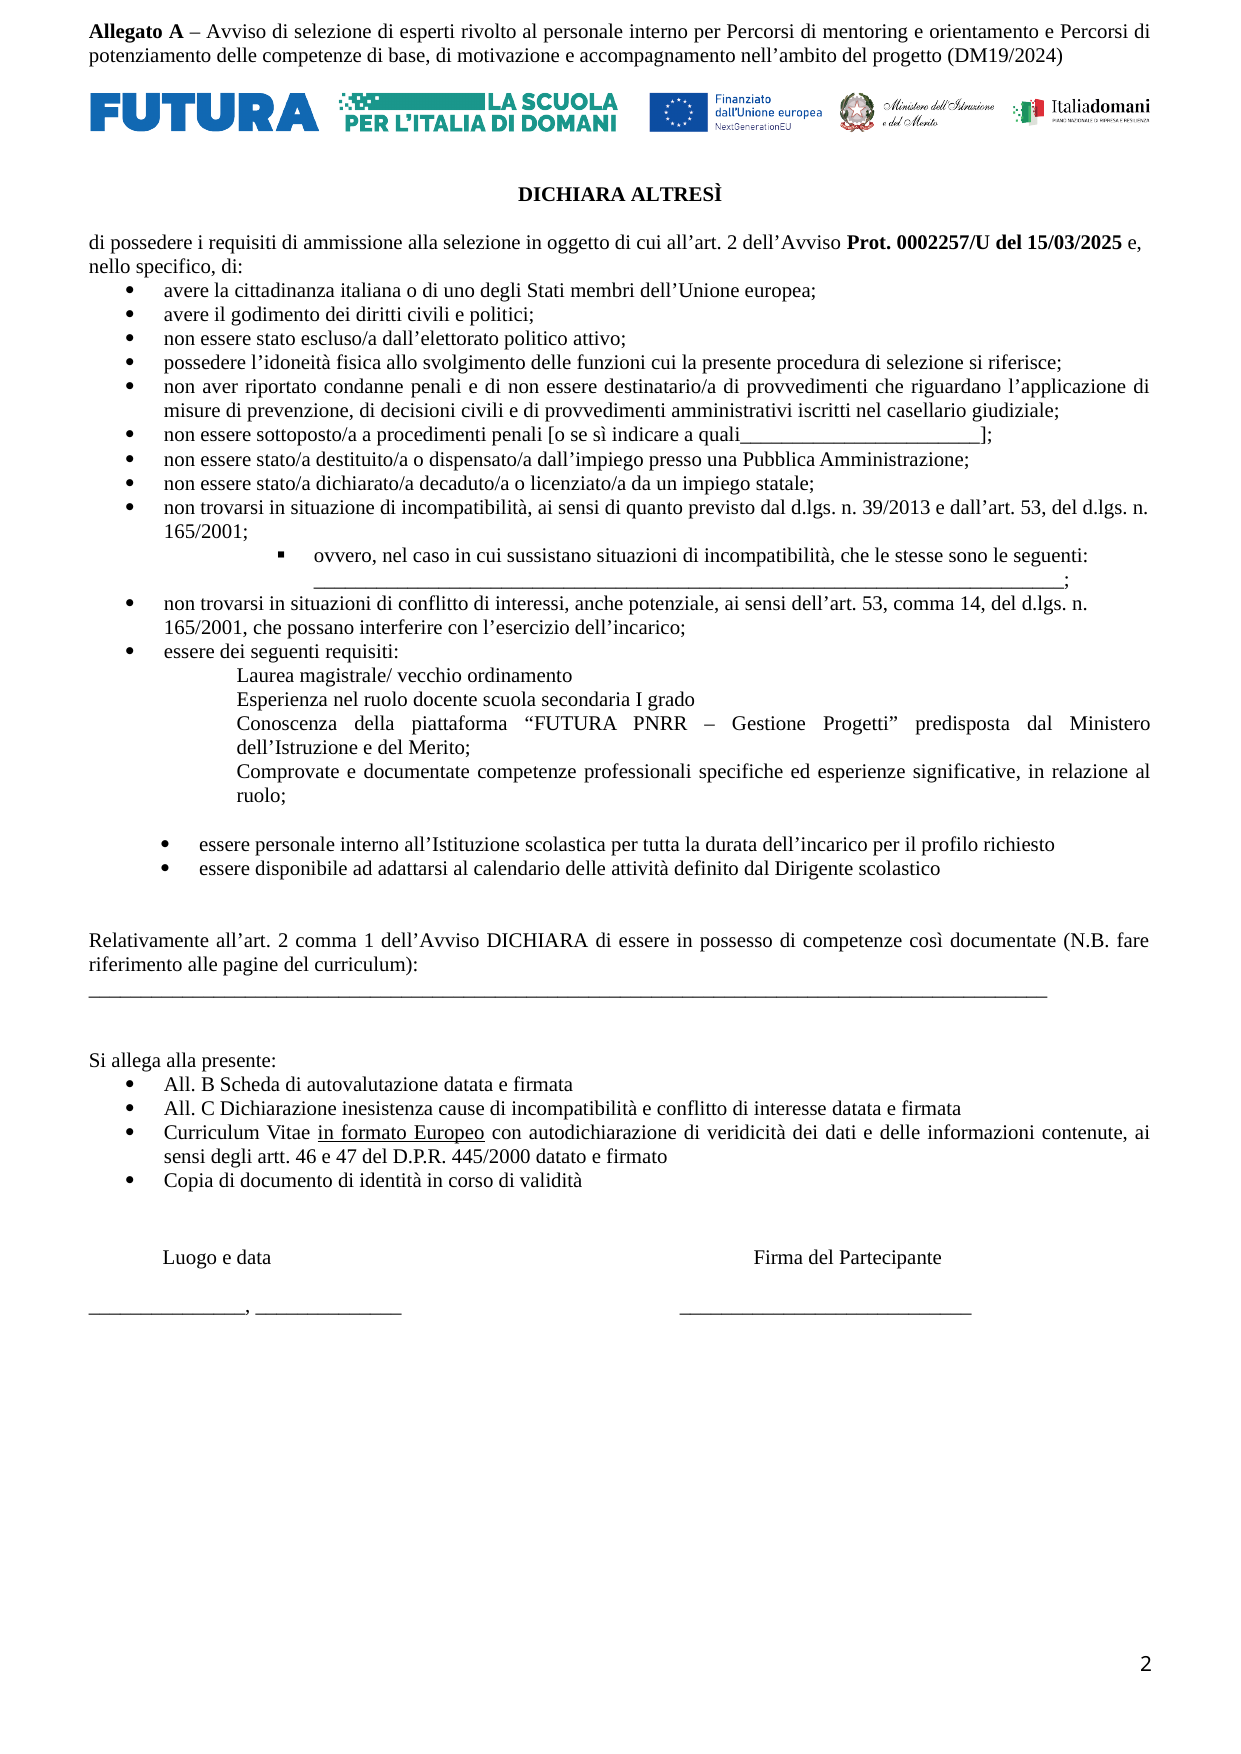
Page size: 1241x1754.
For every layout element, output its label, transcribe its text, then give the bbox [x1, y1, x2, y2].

text _______________, ______________ ____________________________ [89, 1293, 1152, 1317]
text ____________________________________________________________________________________________ [89, 976, 1152, 1000]
list ovvero, nel caso in cui sussistano situazioni di incompatibilità, che le stesse sono le seguenti: ________________________________________________________________________; [276, 543, 1152, 591]
list Comprovate e documentate competenze professionali specifiche ed esperienze significative, in relazione al ruolo; [236, 759, 1152, 807]
list Curriculum Vitae in formato Europeo con autodichiarazione di veridicità dei dati e delle informazioni contenute, ai sensi degli artt. 46 e 47 del D.P.R. 445/2000 datato e firmato [126, 1120, 1152, 1168]
list Copia di documento di identità in corso di validità [126, 1168, 1152, 1192]
list non essere stato/a destituito/a o dispensato/a dall’impiego presso una Pubblica Amministrazione; [126, 446, 1152, 471]
list avere il godimento dei diritti civili e politici; [126, 302, 1152, 326]
list All. C Dichiarazione inesistenza cause di incompatibilità e conflitto di interesse datata e firmata [126, 1096, 1152, 1120]
text Si allega alla presente: [89, 1048, 1152, 1072]
list essere dei seguenti requisiti: [126, 639, 1152, 663]
list non essere stato/a dichiarato/a decaduto/a o licenziato/a da un impiego statale; [126, 471, 1152, 494]
list Laurea magistrale/ vecchio ordinamento [177, 663, 1152, 687]
list essere disponibile ad adattarsi al calendario delle attività definito dal Dirigente scolastico [161, 856, 1152, 879]
list avere la cittadinanza italiana o di uno degli Stati membri dell’Unione europea; [126, 278, 1152, 302]
text di possedere i requisiti di ammissione alla selezione in oggetto di cui all’art. 2 dell’Avviso Prot. 0002257/U del 15/03/2025 e, nello specifico, di: [89, 230, 1152, 278]
list non essere sottoposto/a a procedimenti penali [o se sì indicare a quali_______________________]; [126, 422, 1152, 446]
list non trovarsi in situazioni di conflitto di interessi, anche potenziale, ai sensi dell’art. 53, comma 14, del d.lgs. n. 165/2001, che possano interferire con l’esercizio dell’incarico; [126, 591, 1152, 639]
list non trovarsi in situazione di incompatibilità, ai sensi di quanto previsto dal d.lgs. n. 39/2013 e dall’art. 53, del d.lgs. n. 165/2001; [126, 494, 1152, 543]
list Esperienza nel ruolo docente scuola secondaria I grado [177, 687, 1152, 711]
list All. B Scheda di autovalutazione datata e firmata [126, 1072, 1152, 1096]
list possedere l’idoneità fisica allo svolgimento delle funzioni cui la presente procedura di selezione si riferisce; [126, 350, 1152, 374]
text Relativamente all’art. 2 comma 1 dell’Avviso DICHIARA di essere in possesso di competenze così documentate (N.B. fare riferimento alle pagine del curriculum): [89, 928, 1152, 976]
picture [88, 91, 1152, 135]
list non aver riportato condanne penali e di non essere destinatario/a di provvedimenti che riguardano l’applicazione di misure di prevenzione, di decisioni civili e di provvedimenti amministrativi iscritti nel casellario giudiziale; [126, 374, 1152, 422]
text DICHIARA ALTRESÌ [89, 182, 1152, 206]
list Conoscenza della piattaforma “FUTURA PNRR – Gestione Progetti” predisposta dal Ministero dell’Istruzione e del Merito; [236, 711, 1152, 759]
list essere personale interno all’Istituzione scolastica per tutta la durata dell’incarico per il profilo richiesto [161, 831, 1152, 856]
list non essere stato escluso/a dall’elettorato politico attivo; [126, 326, 1152, 350]
text Luogo e data Firma del Partecipante [89, 1245, 1152, 1269]
